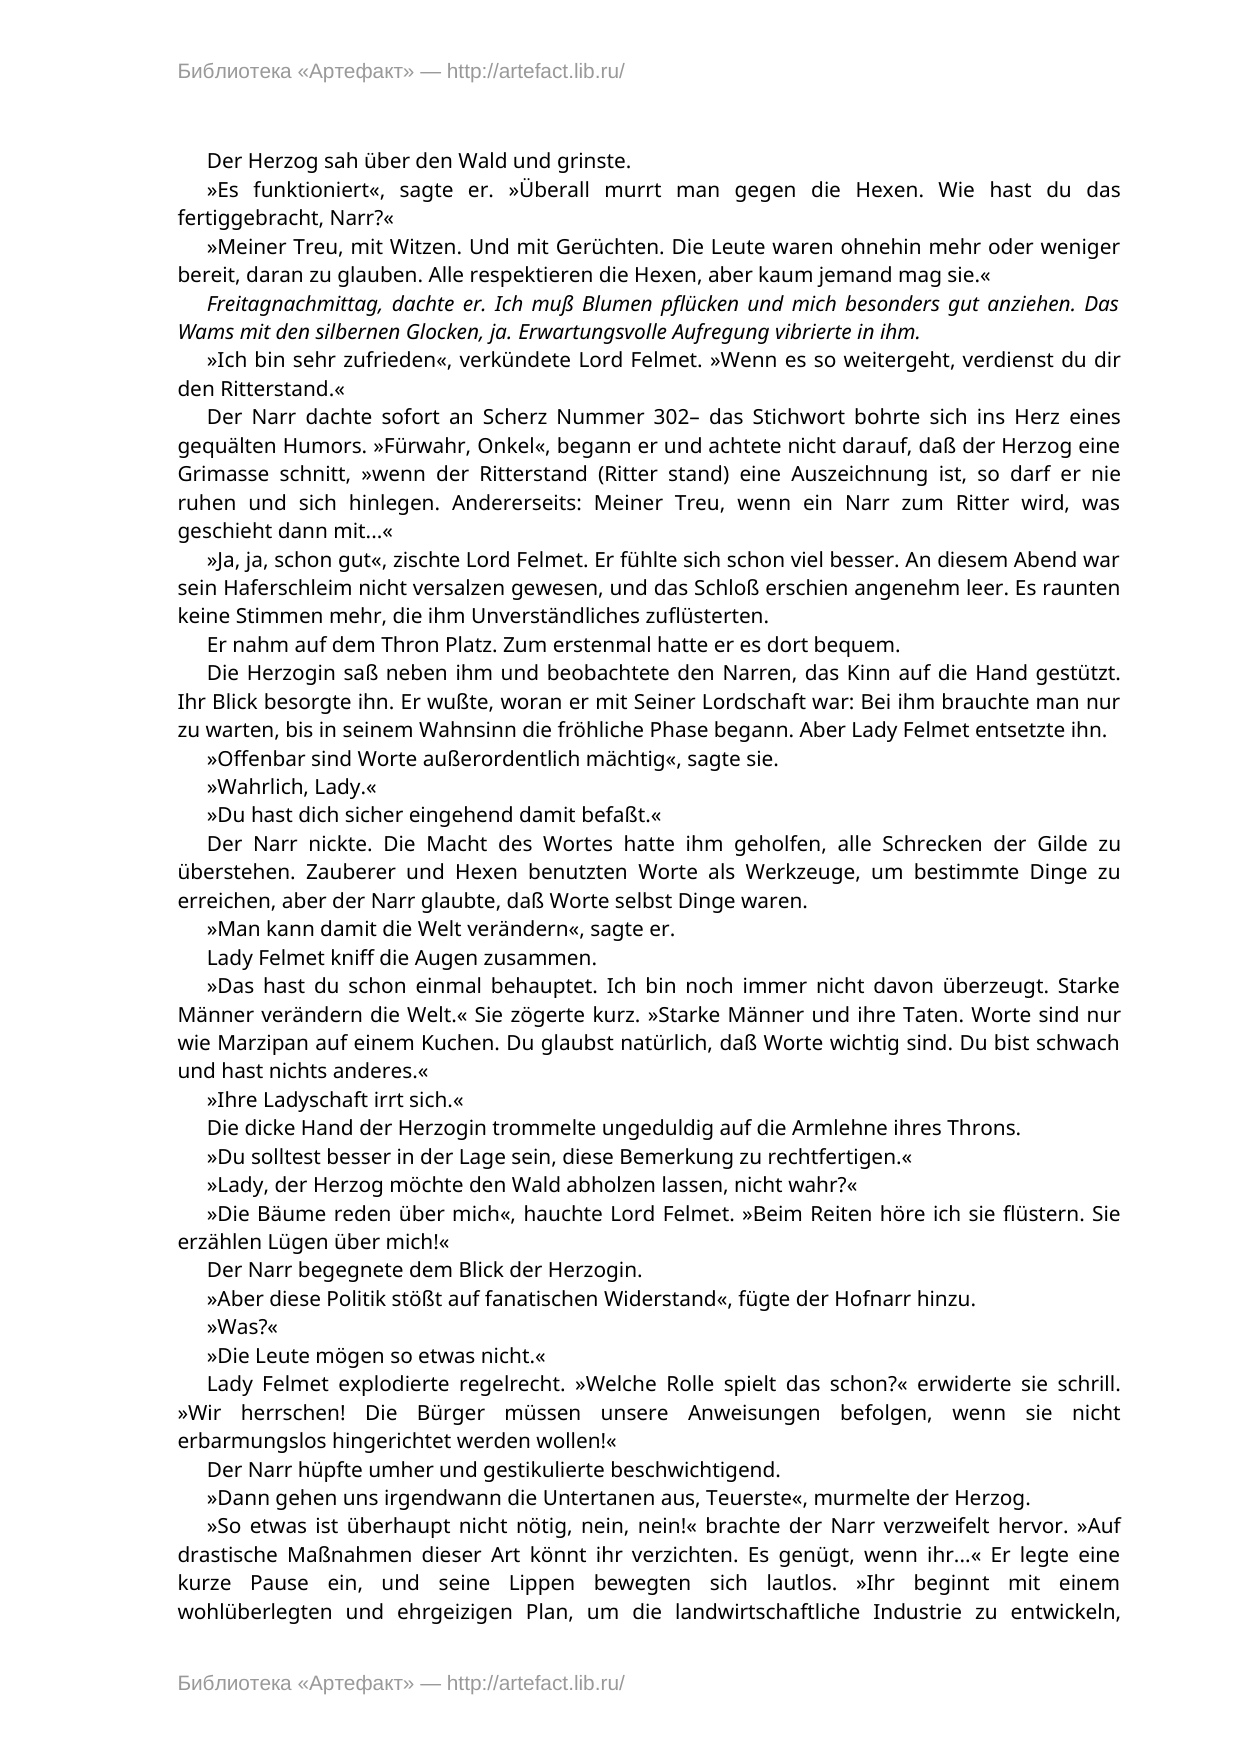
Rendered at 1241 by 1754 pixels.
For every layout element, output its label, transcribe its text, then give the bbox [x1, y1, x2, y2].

text Lady Felmet kniff die Augen zusammen. [177, 943, 1122, 971]
text »Du hast dich sicher eingehend damit befaßt.« [177, 801, 1122, 829]
text »Man kann damit die Welt verändern«, sagte er. [177, 914, 1122, 943]
text Lady Felmet explodierte regelrecht. »Welche Rolle spielt das schon?« erwiderte sie schrill. »Wir herrschen! Die Bürger müssen unsere Anweisungen befolgen, wenn sie nicht erbarmungslos hingerichtet werden wollen!« [177, 1369, 1122, 1455]
text Freitagnachmittag, dachte er. Ich muß Blumen pflücken und mich besonders gut anziehen. Das Wams mit den silbernen Glocken, ja. Erwartungsvolle Aufregung vibrierte in ihm. [177, 289, 1122, 346]
text Der Narr hüpfte umher und gestikulierte beschwichtigend. [177, 1455, 1122, 1483]
text »Die Bäume reden über mich«, hauchte Lord Felmet. »Beim Reiten höre ich sie flüstern. Sie erzählen Lügen über mich!« [177, 1199, 1122, 1256]
text »Ja, ja, schon gut«, zischte Lord Felmet. Er fühlte sich schon viel besser. An diesem Abend war sein Haferschleim nicht versalzen gewesen, und das Schloß erschien angenehm leer. Es raunten keine Stimmen mehr, die ihm Unverständliches zuflüsterten. [177, 545, 1122, 630]
text »Lady, der Herzog möchte den Wald abholzen lassen, nicht wahr?« [177, 1170, 1122, 1199]
text Die dicke Hand der Herzogin trommelte ungeduldig auf die Armlehne ihres Throns. [177, 1113, 1122, 1142]
text Der Narr dachte sofort an Scherz Nummer 302– das Stichwort bohrte sich ins Herz eines gequälten Humors. »Fürwahr, Onkel«, begann er und achtete nicht darauf, daß der Herzog eine Grimasse schnitt, »wenn der Ritterstand (Ritter stand) eine Auszeichnung ist, so darf er nie ruhen und sich hinlegen. Andererseits: Meiner Treu, wenn ein Narr zum Ritter wird, was geschieht dann mit...« [177, 402, 1122, 545]
text »Aber diese Politik stößt auf fanatischen Widerstand«, fügte der Hofnarr hinzu. [177, 1284, 1122, 1312]
text »Was?« [177, 1312, 1122, 1341]
text »Das hast du schon einmal behauptet. Ich bin noch immer nicht davon überzeugt. Starke Männer verändern die Welt.« Sie zögerte kurz. »Starke Männer und ihre Taten. Worte sind nur wie Marzipan auf einem Kuchen. Du glaubst natürlich, daß Worte wichtig sind. Du bist schwach und hast nichts anderes.« [177, 971, 1122, 1085]
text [177, 1512, 1122, 1625]
text »Es funktioniert«, sagte er. »Überall murrt man gegen die Hexen. Wie hast du das fertiggebracht, Narr?« [177, 175, 1122, 232]
text Er nahm auf dem Thron Platz. Zum erstenmal hatte er es dort bequem. [177, 630, 1122, 658]
text »Ihre Ladyschaft irrt sich.« [177, 1085, 1122, 1113]
text »Offenbar sind Worte außerordentlich mächtig«, sagte sie. [177, 744, 1122, 772]
text »Die Leute mögen so etwas nicht.« [177, 1341, 1122, 1369]
text »Ich bin sehr zufrieden«, verkündete Lord Felmet. »Wenn es so weitergeht, verdienst du dir den Ritterstand.« [177, 346, 1122, 402]
text »Meiner Treu, mit Witzen. Und mit Gerüchten. Die Leute waren ohnehin mehr oder weniger bereit, daran zu glauben. Alle respektieren die Hexen, aber kaum jemand mag sie.« [177, 232, 1122, 289]
text »Du solltest besser in der Lage sein, diese Bemerkung zu rechtfertigen.« [177, 1142, 1122, 1170]
text »Wahrlich, Lady.« [177, 772, 1122, 801]
text Der Narr nickte. Die Macht des Wortes hatte ihm geholfen, alle Schrecken der Gilde zu überstehen. Zauberer und Hexen benutzten Worte als Werkzeuge, um bestimmte Dinge zu erreichen, aber der Narr glaubte, daß Worte selbst Dinge waren. [177, 829, 1122, 914]
text »Dann gehen uns irgendwann die Untertanen aus, Teuerste«, murmelte der Herzog. [177, 1483, 1122, 1512]
text Der Narr begegnete dem Blick der Herzogin. [177, 1256, 1122, 1284]
text Der Herzog sah über den Wald und grinste. [177, 147, 1122, 175]
text Die Herzogin saß neben ihm und beobachtete den Narren, das Kinn auf die Hand gestützt. Ihr Blick besorgte ihn. Er wußte, woran er mit Seiner Lordschaft war: Bei ihm brauchte man nur zu warten, bis in seinem Wahnsinn die fröhliche Phase begann. Aber Lady Felmet entsetzte ihn. [177, 658, 1122, 744]
